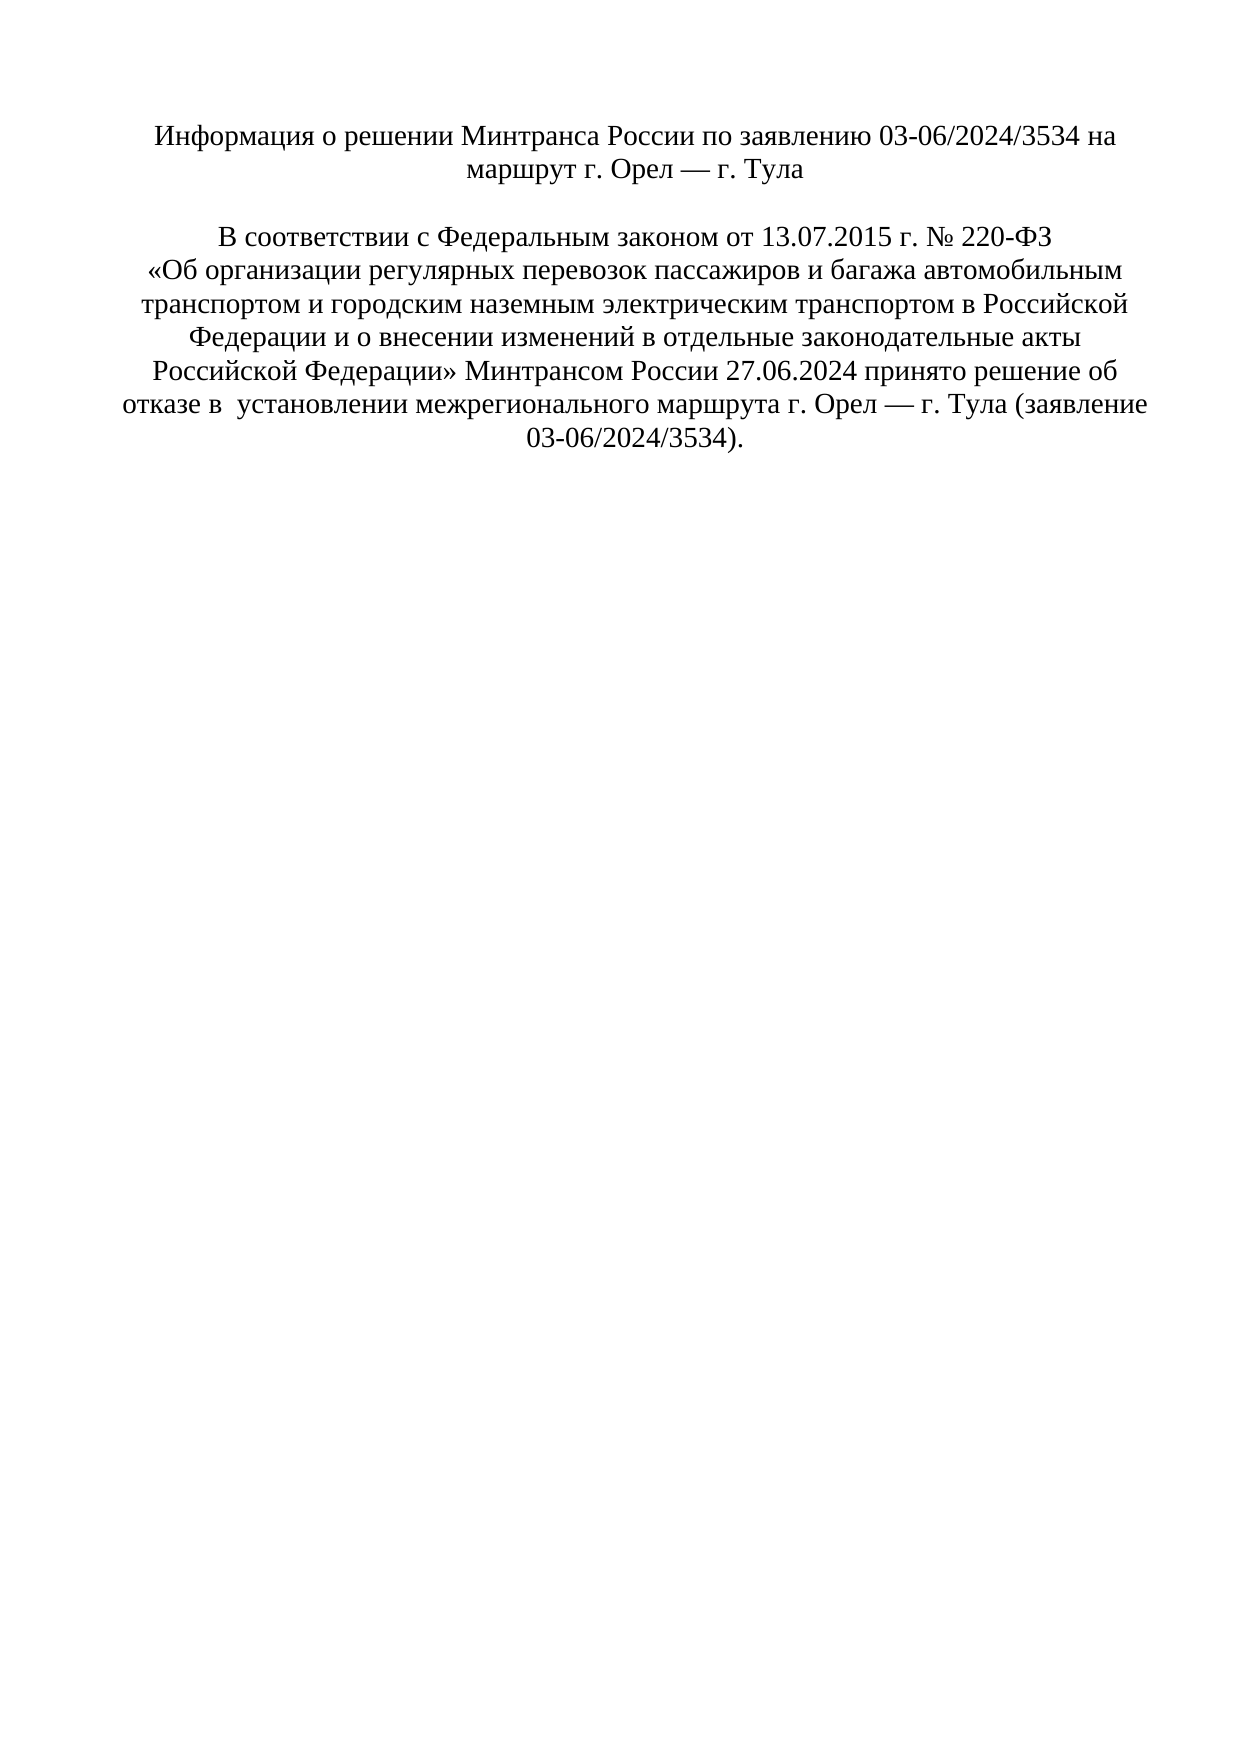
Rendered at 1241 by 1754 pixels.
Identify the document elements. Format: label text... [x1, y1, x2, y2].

text Информация о решении Минтранса России по заявлению 03-06/2024/3534 на маршрут г. Орел — г. Тула [118, 118, 1152, 185]
text В соответствии с Федеральным законом от 13.07.2015 г. № 220-ФЗ «Об организации регулярных перевозок пассажиров и багажа автомобильным транспортом и городским наземным электрическим транспортом в Российской Федерации и о внесении изменений в отдельные законодательные акты Российской Федерации» Минтрансом России 27.06.2024 принято решение об отказе в установлении межрегионального маршрута г. Орел — г. Тула (заявление 03-06/2024/3534). [118, 219, 1152, 453]
